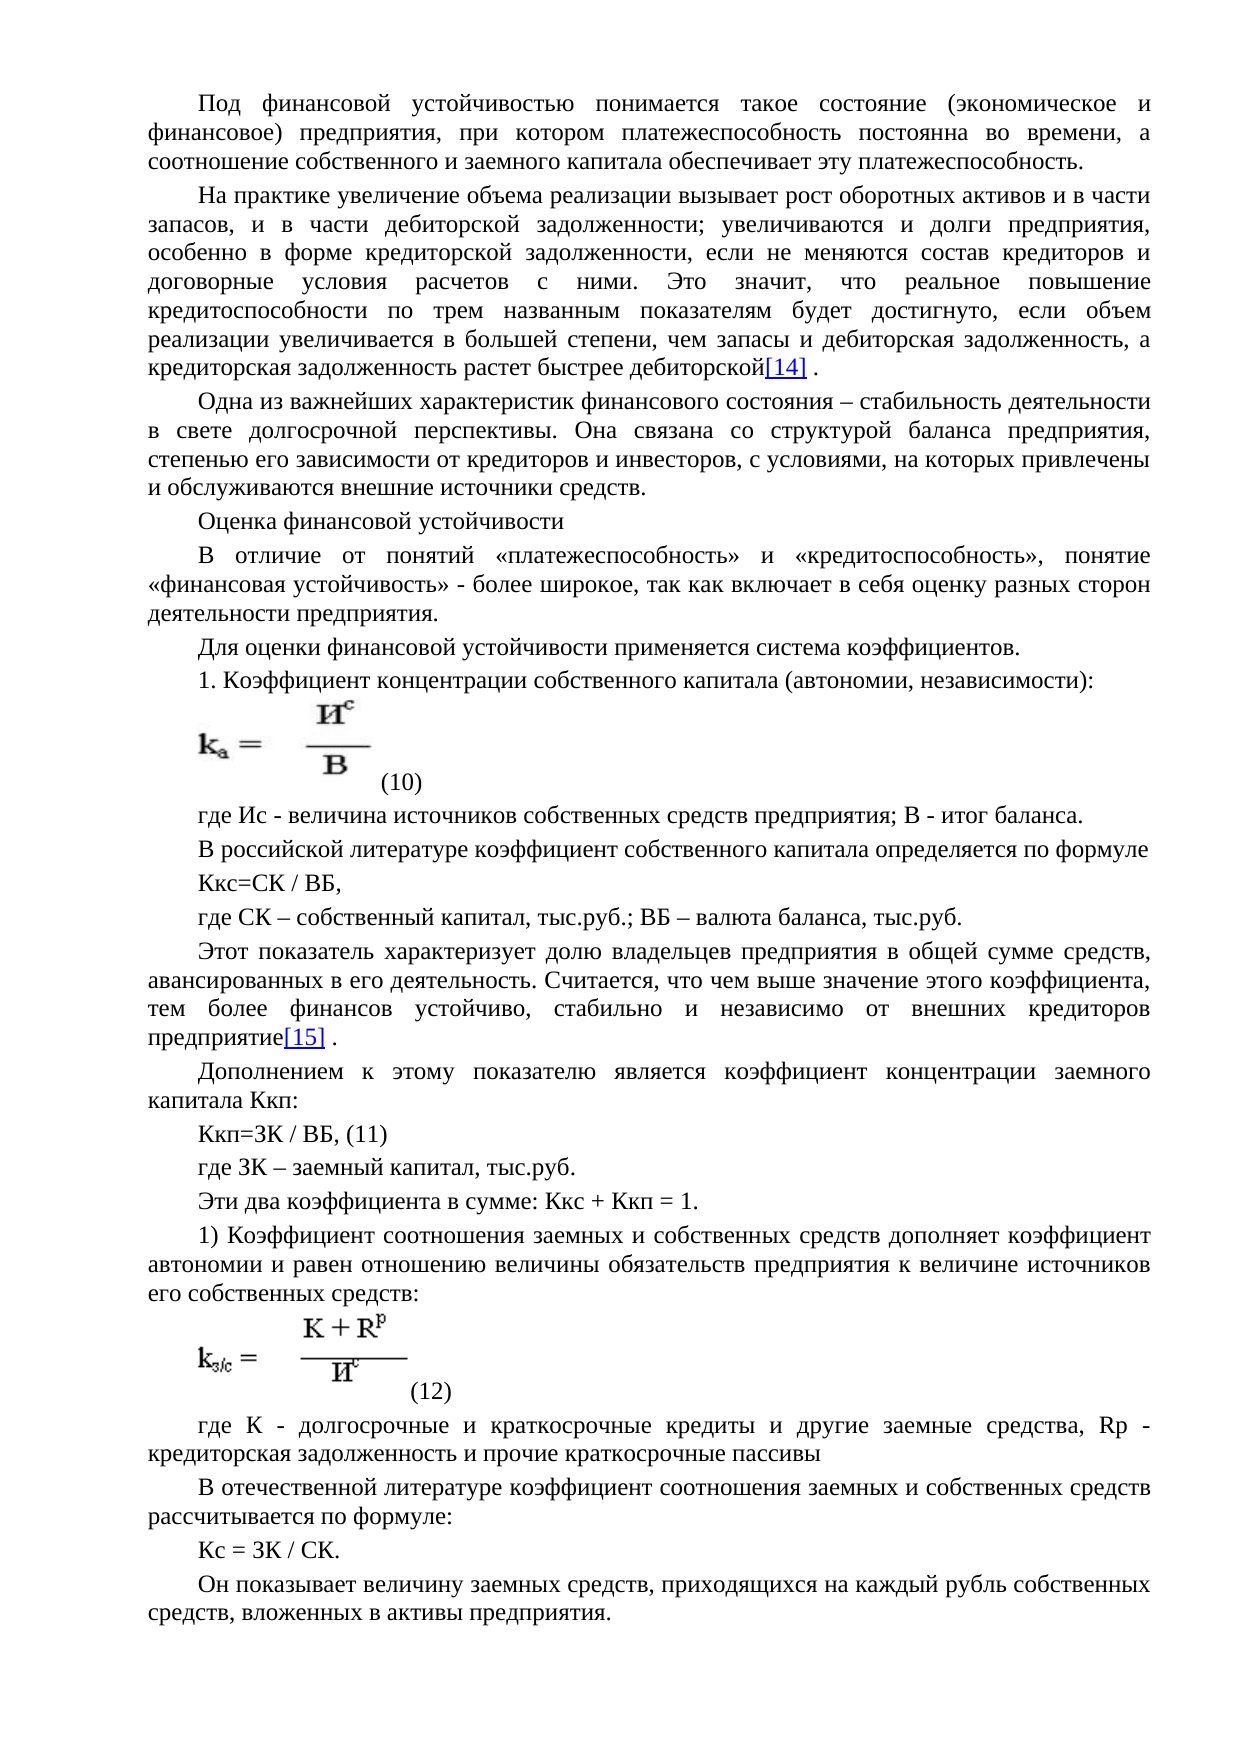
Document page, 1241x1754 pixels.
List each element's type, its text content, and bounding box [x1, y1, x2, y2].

text Под финансовой устойчивостью понимается такое состояние (экономическое и финансовое) предприятия, при котором платежеспособность постоянна во времени, а соотношение собственного и заемного капитала обеспечивает эту платежеспособность. [148, 88, 1152, 175]
text где Иc - величина источников собственных средств предприятия; B - итог баланса. [148, 801, 1152, 829]
text Дополнением к этому показателю является коэффициент концентрации заемного капитала Ккп: [148, 1056, 1152, 1113]
picture [197, 1311, 411, 1399]
text где СК – собственный капитал, тыс.руб.; ВБ – валюта баланса, тыс.руб. [148, 902, 1152, 931]
text (10) [148, 699, 1152, 795]
text (12) [148, 1312, 1152, 1404]
text Для оценки финансовой устойчивости применяется система коэффициентов. [148, 632, 1152, 660]
text В отличие от понятий «платежеспособность» и «кредитоспособность», понятие «финансовая устойчивость» - более широкое, так как включает в себя оценку разных сторон деятельности предприятия. [148, 540, 1152, 626]
text Этот показатель характеризует долю владельцев предприятия в общей сумме средств, авансированных в его деятельность. Считается, что чем выше значение этого коэффициента, тем более финансов устойчиво, стабильно и независимо от внешних кредиторов предприятие[15] . [148, 936, 1152, 1051]
text Ккс=СК / ВБ, [148, 868, 1152, 897]
text На практике увеличение объема реализации вызывает рост оборотных активов и в части запасов, и в части дебиторской задолженности; увеличиваются и долги предприятия, особенно в форме кредиторской задолженности, если не меняются состав кредиторов и договорные условия расчетов с ними. Это значит, что реальное повышение кредитоспособности по трем названным показателям будет достигнуто, если объем реализации увеличивается в большей степени, чем запасы и дебиторская задолженность, а кредиторская задолженность растет быстрее дебиторской[14] . [148, 180, 1152, 381]
picture [197, 699, 375, 790]
text Эти два коэффициента в сумме: Ккс + Ккп = 1. [148, 1186, 1152, 1215]
text В отечественной литературе коэффициент соотношения заемных и собственных средств рассчитывается по формуле: [148, 1472, 1152, 1530]
text Оценка финансовой устойчивости [148, 506, 1152, 535]
text где ЗК – заемный капитал, тыс.руб. [148, 1152, 1152, 1181]
text Ккп=ЗК / ВБ, (11) [148, 1119, 1152, 1147]
text 1) Коэффициент соотношения заемных и собственных средств дополняет коэффициент автономии и равен отношению величины обязательств предприятия к величине источников его собственных средств: [148, 1220, 1152, 1306]
text 1. Коэффициент концентрации собственного капитала (автономии, независимости): [148, 665, 1152, 694]
text где К - долгосрочные и краткосрочные кредиты и другие заемные средства, Rp - кредиторская задолженность и прочие краткосрочные пассивы [148, 1410, 1152, 1467]
text В российской литературе коэффициент собственного капитала определяется по формуле [148, 834, 1152, 863]
text Он показывает величину заемных средств, приходящихся на каждый рубль собственных средств, вложенных в активы предприятия. [148, 1569, 1152, 1626]
text Кс = ЗК / СК. [148, 1535, 1152, 1564]
text Одна из важнейших характеристик финансового состояния – стабильность деятельности в свете долгосрочной перспективы. Она связана со структурой баланса предприятия, степенью его зависимости от кредиторов и инвесторов, с условиями, на которых привлечены и обслуживаются внешние источники средств. [148, 386, 1152, 501]
